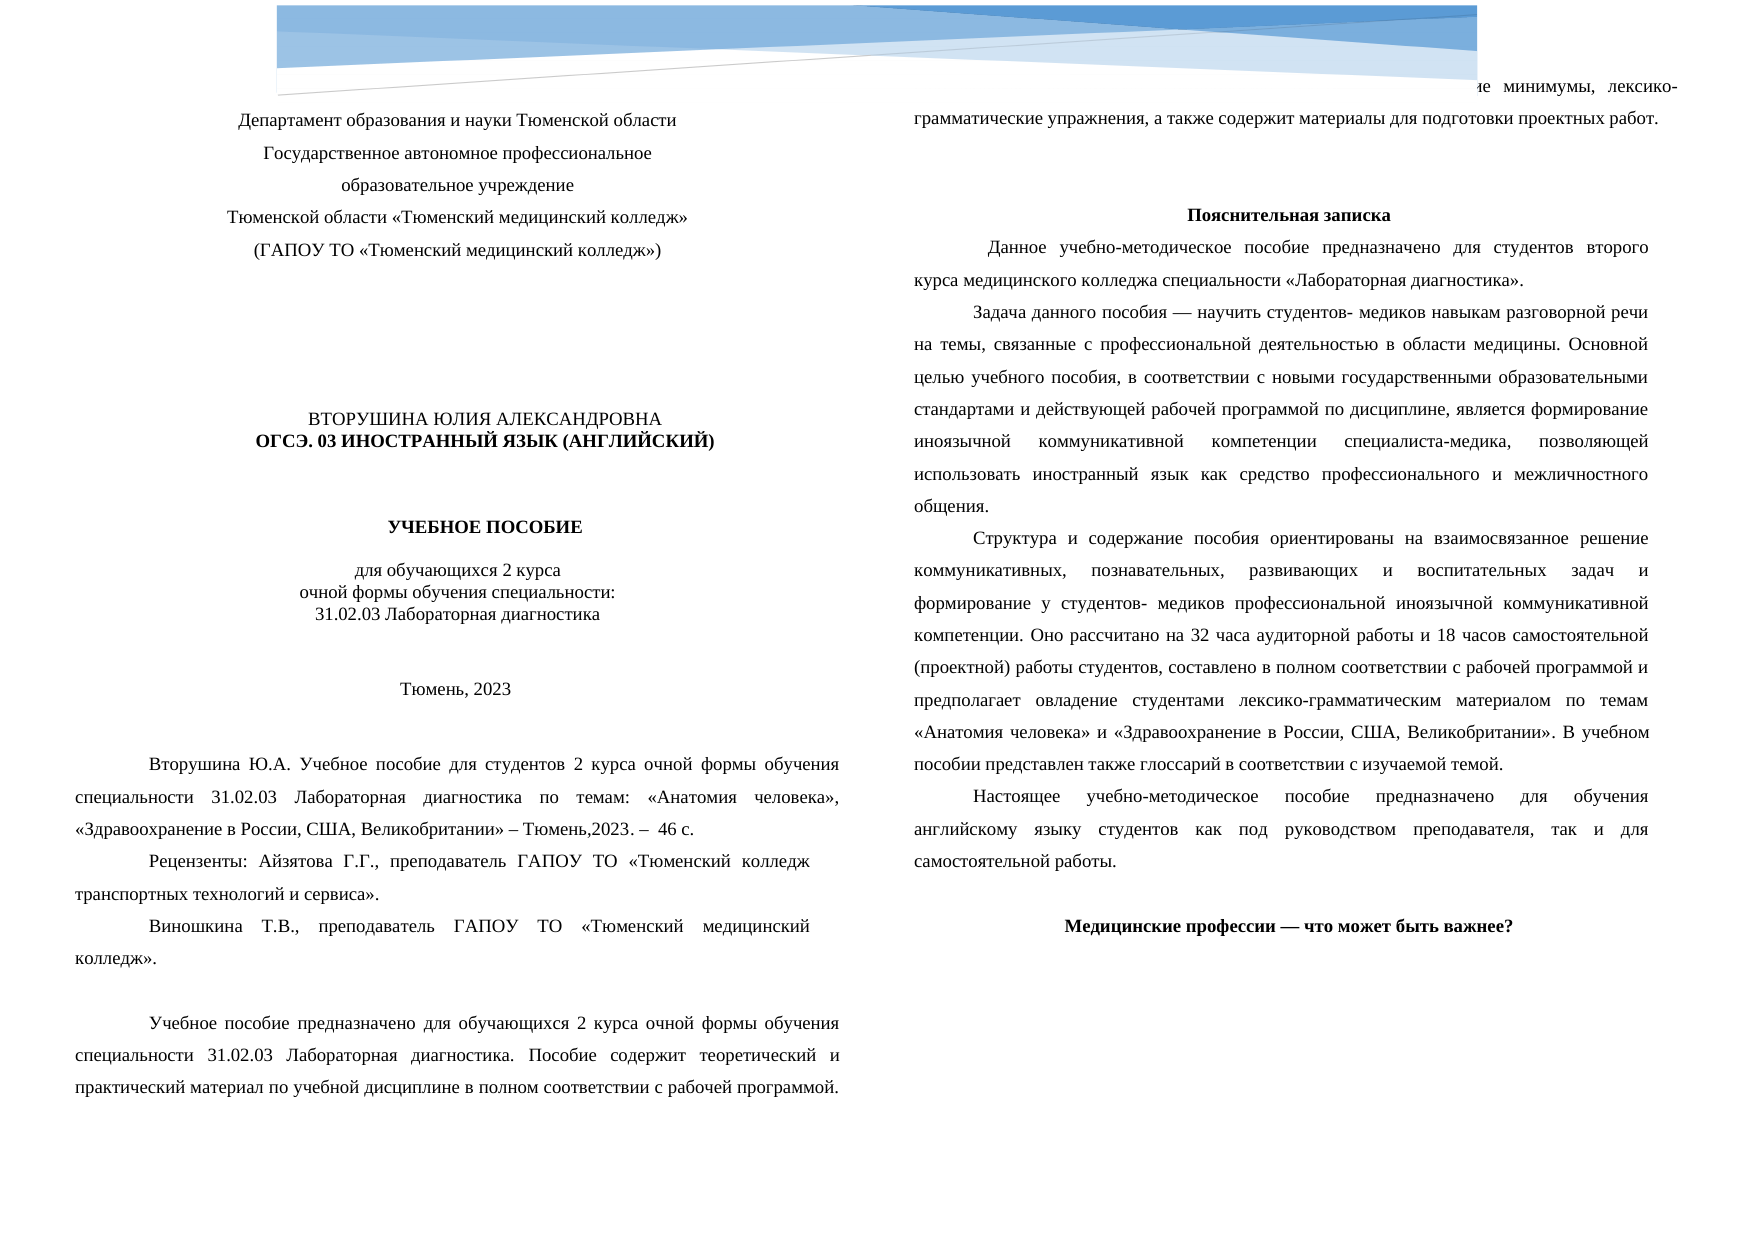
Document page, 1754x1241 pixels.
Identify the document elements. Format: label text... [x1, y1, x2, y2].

text Рецензенты: Айзятова Г.Г., преподаватель ГАПОУ ТО «Тюменский колледж транспортных технологий и сервиса». [75, 850, 811, 904]
text Виношкина Т.В., преподаватель ГАПОУ ТО «Тюменский медицинский колледж». [75, 915, 811, 968]
text Задача данного пособия — научить студентов- медиков навыкам разговорной речи на темы, связанные с профессиональной деятельностью в области медицины. Основной целью учебного пособия, в соответствии с новыми государственными образовательными стандартами и действующей рабочей программой по дисциплине, является формирование иноязычной коммуникативной компетенции специалиста-медика, позволяющей использовать иностранный язык как средство профессионального и межличностного общения. [914, 301, 1649, 516]
text Учебное пособие предназначено для обучающихся 2 курса очной формы обучения специальности 31.02.03 Лабораторная диагностика. Пособие содержит теоретический и практический материал по учебной дисциплине в полном соответствии с рабочей программой. Оно включает английскую терминологию, тексты, грамматические минимумы, лексико-грамматические упражнения, а также содержит материалы для подготовки проектных работ. [75, 1012, 840, 1098]
text Пояснительная записка [914, 204, 1649, 226]
text Тюмень, 2023 [75, 678, 836, 699]
text 31.02.03 Лабораторная диагностика [75, 602, 840, 624]
text Данное учебно-методическое пособие предназначено для студентов второго курса медицинского колледжа специальности «Лабораторная диагностика». [914, 236, 1649, 290]
text Вторушина Ю.А. Учебное пособие для студентов 2 курса очной формы обучения специальности 31.02.03 Лабораторная диагностика по темам: «Анатомия человека», «Здравоохранение в России, США, Великобритании» – Тюмень,2023. – 46 с. [75, 753, 840, 839]
text Структура и содержание пособия ориентированы на взаимосвязанное решение коммуникативных, познавательных, развивающих и воспитательных задач и формирование у студентов- медиков профессиональной иноязычной коммуникативной компетенции. Оно рассчитано на 32 часа аудиторной работы и 18 часов самостоятельной (проектной) работы студентов, составлено в полном соответствии с рабочей программой и предполагает овладение студентами лексико-грамматическим материалом по темам «Анатомия человека» и «Здравоохранение в России, США, Великобритании». В учебном пособии представлен также глоссарий в соответствии с изучаемой темой. [914, 527, 1649, 775]
text Настоящее учебно-методическое пособие предназначено для обучения английскому языку студентов как под руководством преподавателя, так и для самостоятельной работы. [914, 785, 1649, 872]
picture [276, 5, 1477, 103]
text Учебное пособие предназначено для обучающихся 2 курса очной формы обучения специальности 31.02.03 Лабораторная диагностика. Пособие содержит теоретический и практический материал по учебной дисциплине в полном соответствии с рабочей программой. Оно включает английскую терминологию, тексты, грамматические минимумы, лексико-грамматические упражнения, а также содержит материалы для подготовки проектных работ. [914, 75, 1679, 129]
text Медицинские профессии — что может быть важнее? [914, 914, 1649, 936]
